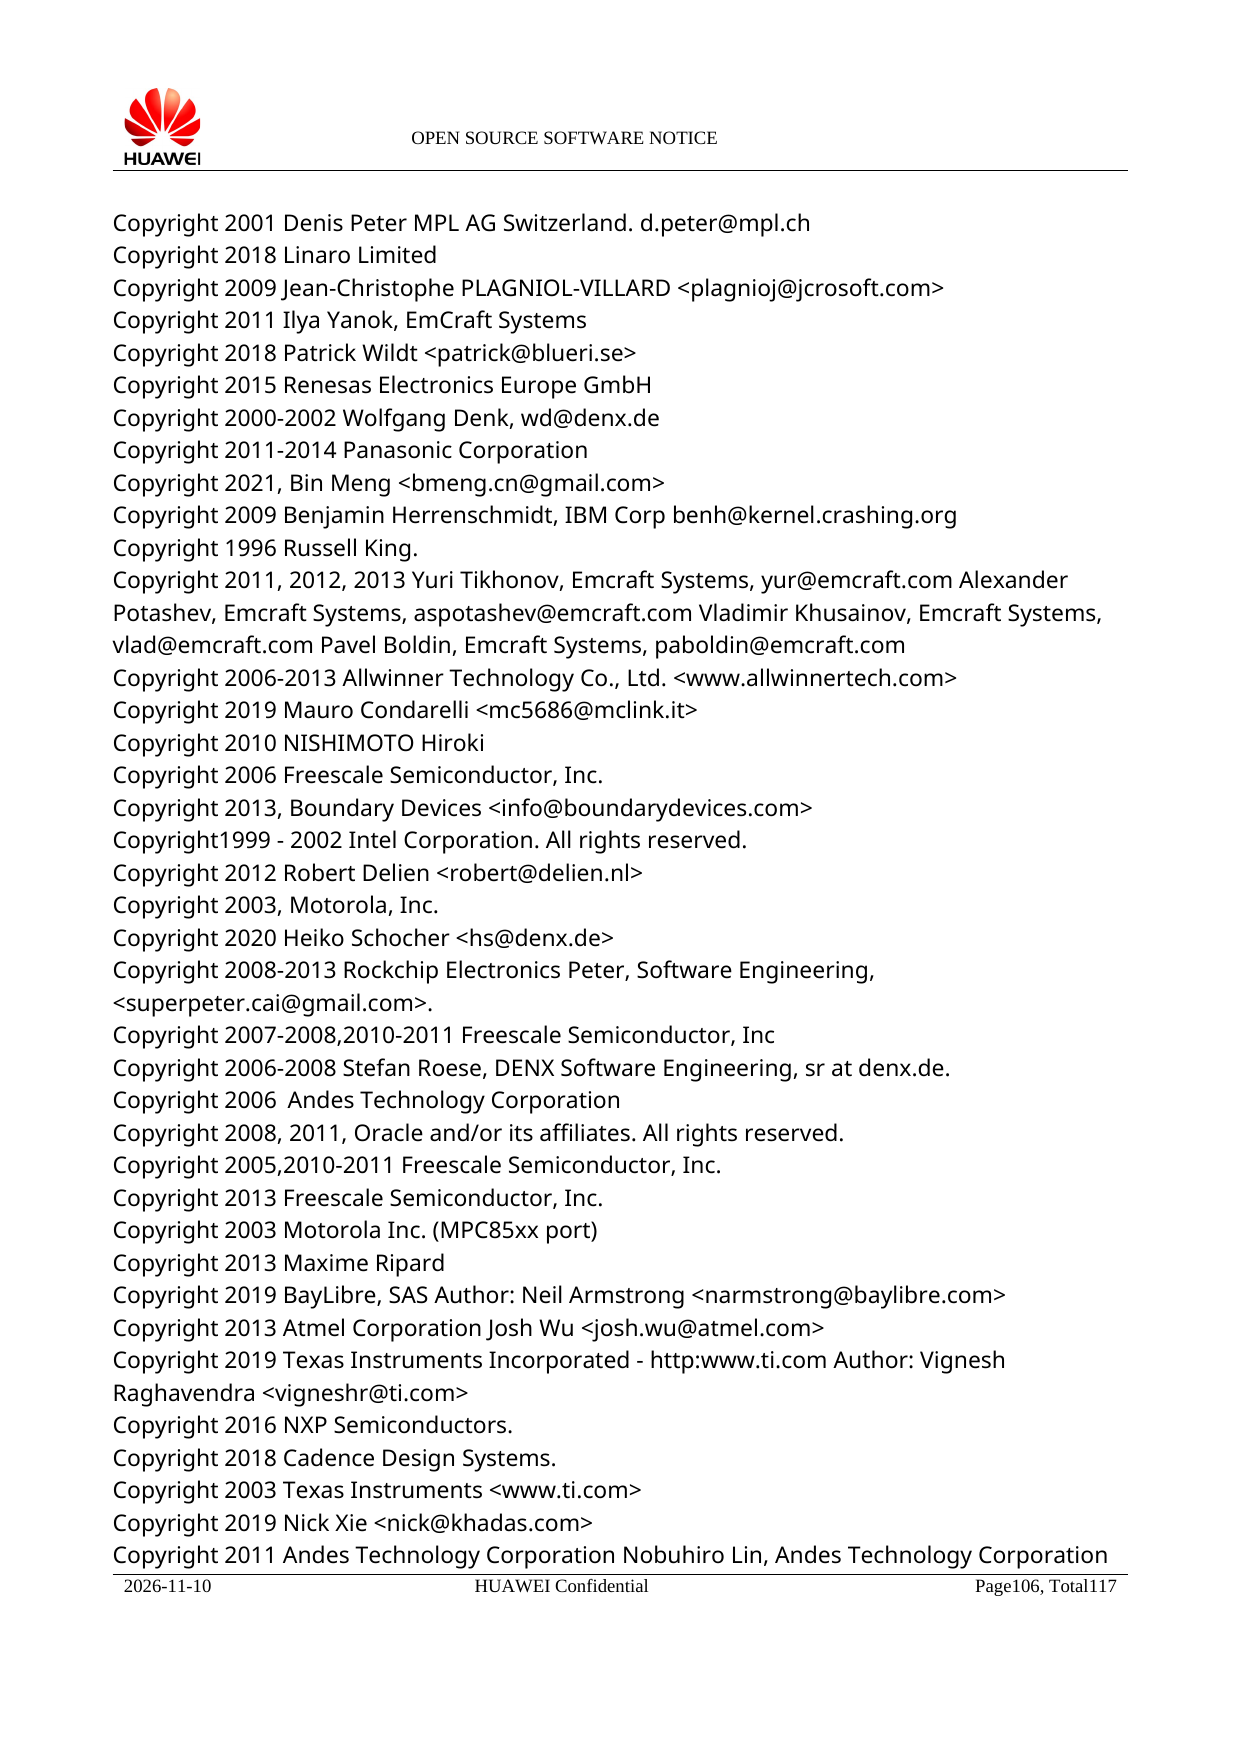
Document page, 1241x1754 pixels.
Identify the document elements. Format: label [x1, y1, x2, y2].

picture [124, 88, 201, 165]
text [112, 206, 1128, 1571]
